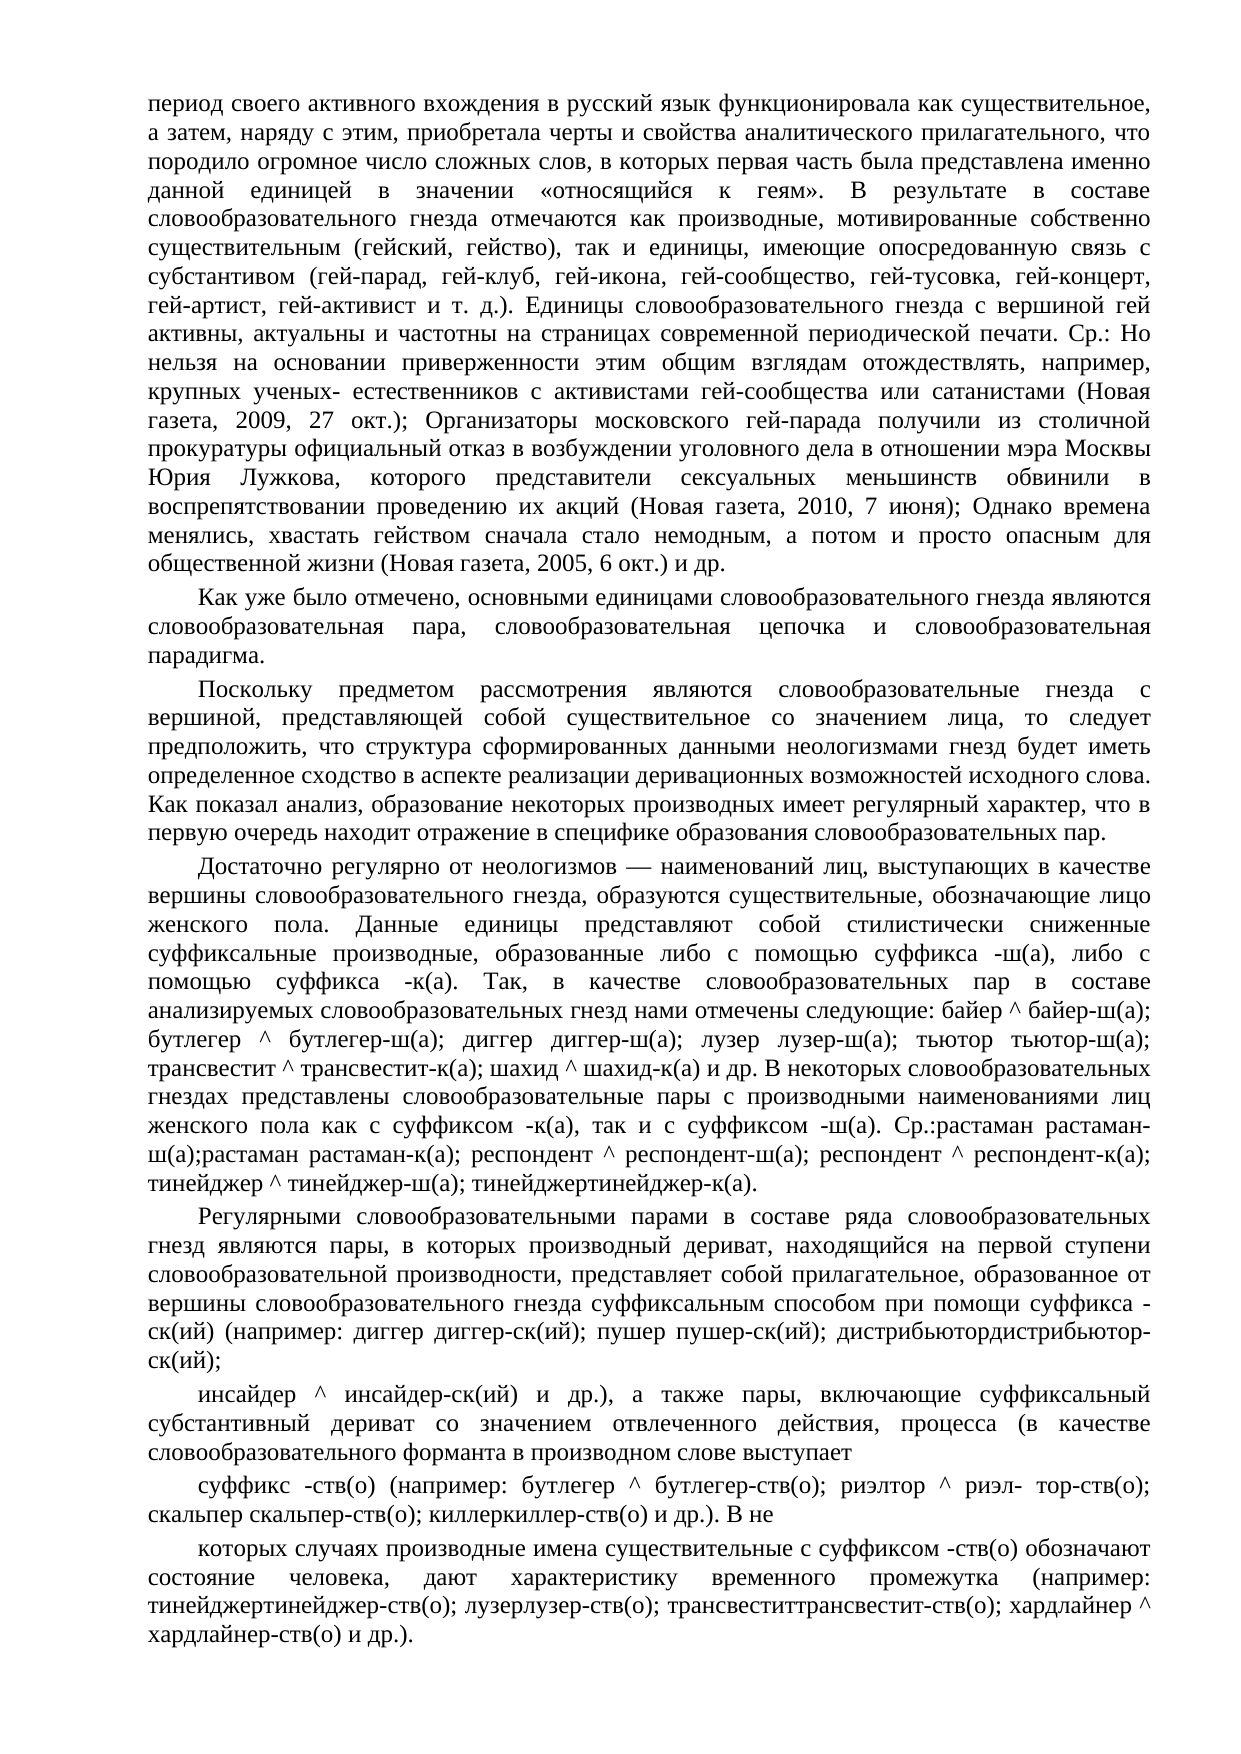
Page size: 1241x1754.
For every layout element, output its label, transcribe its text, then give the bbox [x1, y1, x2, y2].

text Поскольку предметом рассмотрения являются словообразовательные гнезда с вершиной, представляющей собой существительное со значением лица, то следует предположить, что структура сформированных данными неологизмами гнезд будет иметь определенное сходство в аспекте реализации деривационных возможностей исходного слова. Как показал анализ, образование некоторых производных имеет регулярный характер, что в первую очередь находит отражение в специфике образования словообразовательных пар. [148, 674, 1152, 846]
text которых случаях производные имена существительные с суффиксом -ств(о) обозначают состояние человека, дают характеристику временного промежутка (например: тинейджертинейджер-ств(о); лузерлузер-ств(о); трансвеститтрансвестит-ств(о); хардлайнер ^ хардлайнер-ств(о) и др.). [148, 1533, 1152, 1648]
text Как уже было отмечено, основными единицами словообразовательного гнезда являются словообразовательная пара, словообразовательная цепочка и словообразовательная парадигма. [148, 582, 1152, 669]
text инсайдер ^ инсайдер-ск(ий) и др.), а также пары, включающие суффиксальный субстантивный дериват со значением отвлеченного действия, процесса (в качестве словообразовательного форманта в производном слове выступает [148, 1379, 1152, 1465]
text суффикс -ств(о) (например: бутлегер ^ бутлегер-ств(о); риэлтор ^ риэл- тор-ств(о); скальпер скальпер-ств(о); киллеркиллер-ств(о) и др.). В не [148, 1470, 1152, 1528]
text Достаточно регулярно от неологизмов — наименований лиц, выступающих в качестве вершины словообразовательного гнезда, образуются существительные, обозначающие лицо женского пола. Данные единицы представляют собой стилистически сниженные суффиксальные производные, образованные либо с помощью суффикса -ш(а), либо с помощью суффикса -к(а). Так, в качестве словообразовательных пар в составе анализируемых словообразовательных гнезд нами отмечены следующие: байер ^ байер-ш(а); бутлегер ^ бутлегер-ш(а); диггер диггер-ш(а); лузер лузер-ш(а); тьютор тьютор-ш(а); трансвестит ^ трансвестит-к(а); шахид ^ шахид-к(а) и др. В некоторых словообразовательных гнездах представлены словообразовательные пары с производными наименованиями лиц женского пола как с суффиксом -к(а), так и с суффиксом -ш(а). Ср.:растаман растаман-ш(а);растаман растаман-к(а); респондент ^ респондент-ш(а); респондент ^ респондент-к(а); тинейджер ^ тинейджер-ш(а); тинейджертинейджер-к(а). [148, 851, 1152, 1196]
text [148, 88, 1152, 577]
text Регулярными словообразовательными парами в составе ряда словообразовательных гнезд являются пары, в которых производный дериват, находящийся на первой ступени словообразовательной производности, представляет собой прилагательное, образованное от вершины словообразовательного гнезда суффиксальным способом при помощи суффикса -ск(ий) (например: диггер диггер-ск(ий); пушер пушер-ск(ий); дистрибьютордистрибьютор-ск(ий); [148, 1201, 1152, 1374]
